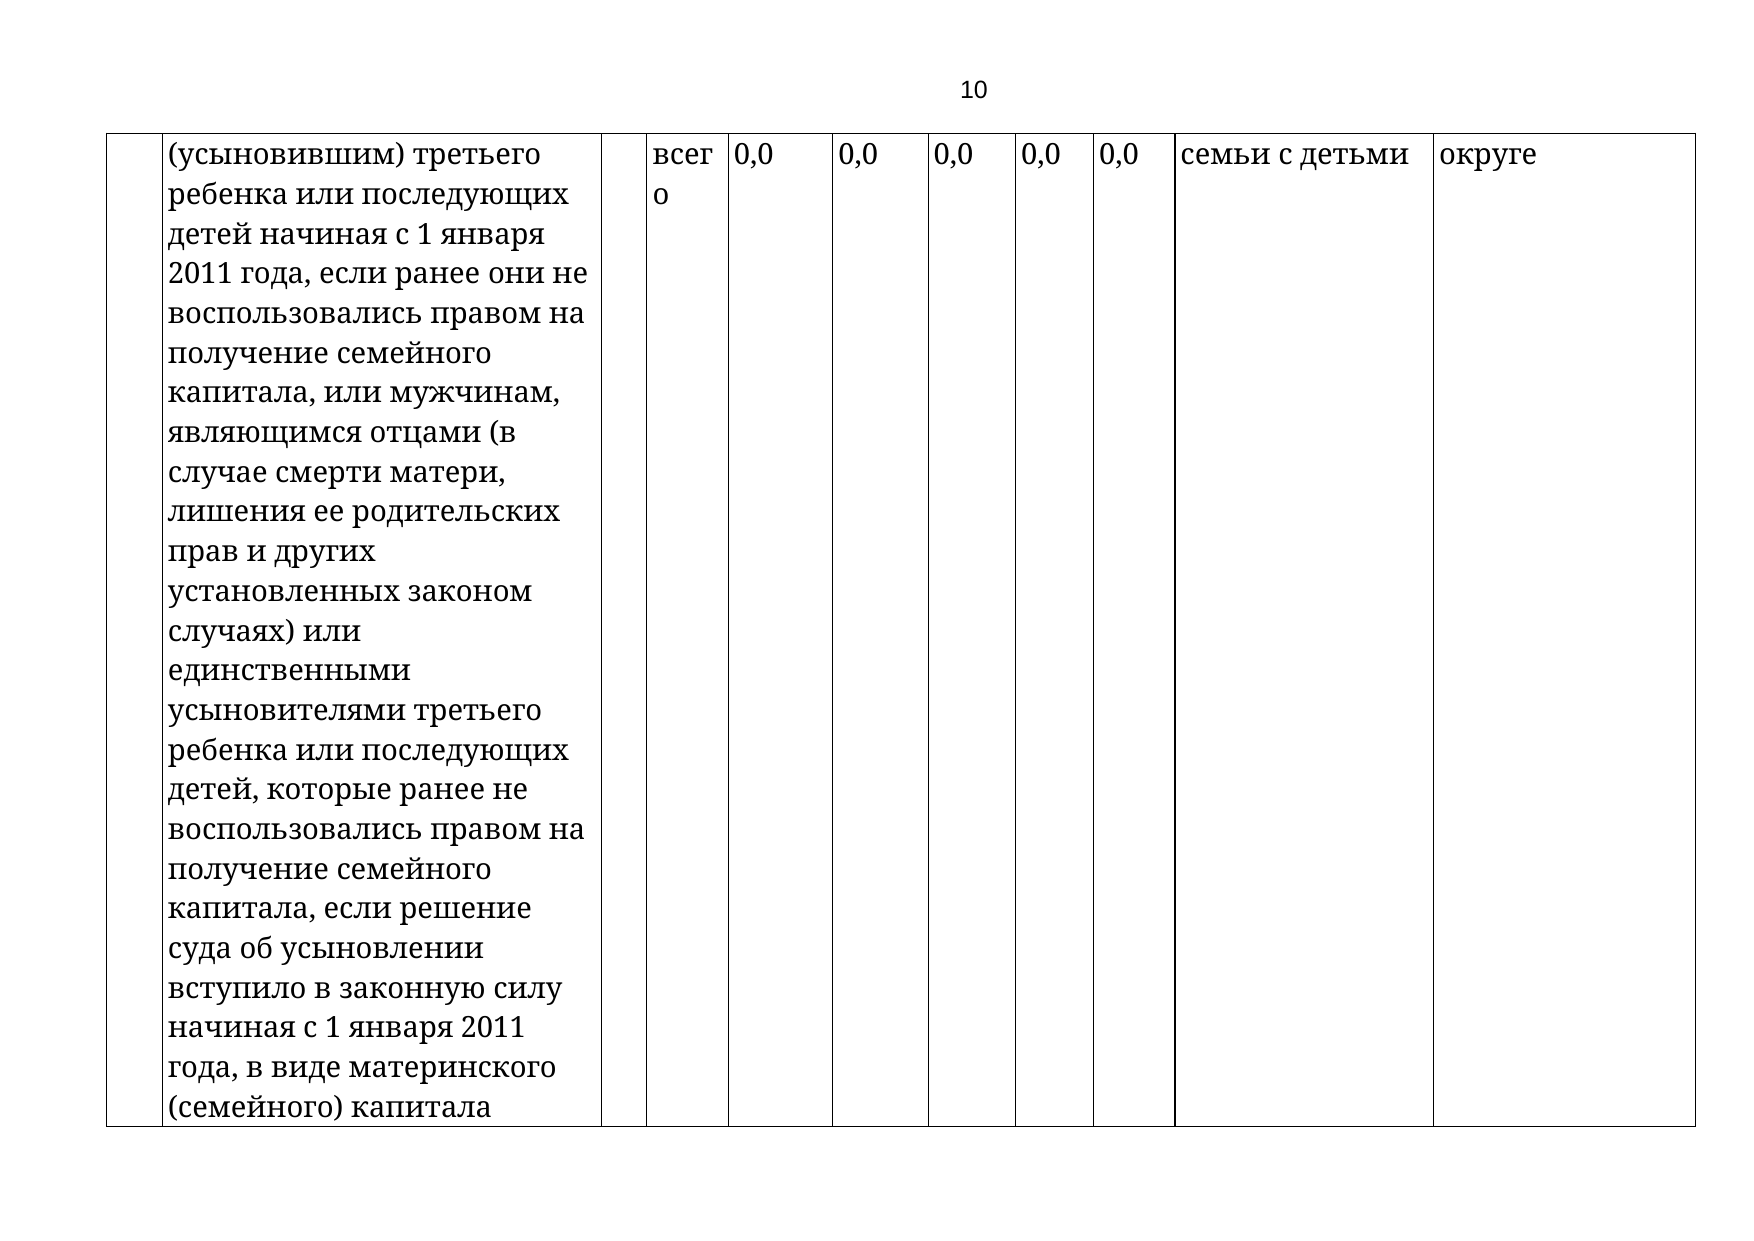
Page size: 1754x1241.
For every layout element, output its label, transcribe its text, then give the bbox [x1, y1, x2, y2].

table_cell 0,0 [1016, 134, 1093, 1126]
table_cell [602, 134, 646, 1126]
table_cell 0,0 [833, 134, 928, 1126]
table_cell 0,0 [929, 134, 1015, 1126]
table_cell всего [647, 134, 728, 1126]
table_cell 0,0 [729, 134, 832, 1126]
table_cell 0,0 [1094, 134, 1174, 1126]
